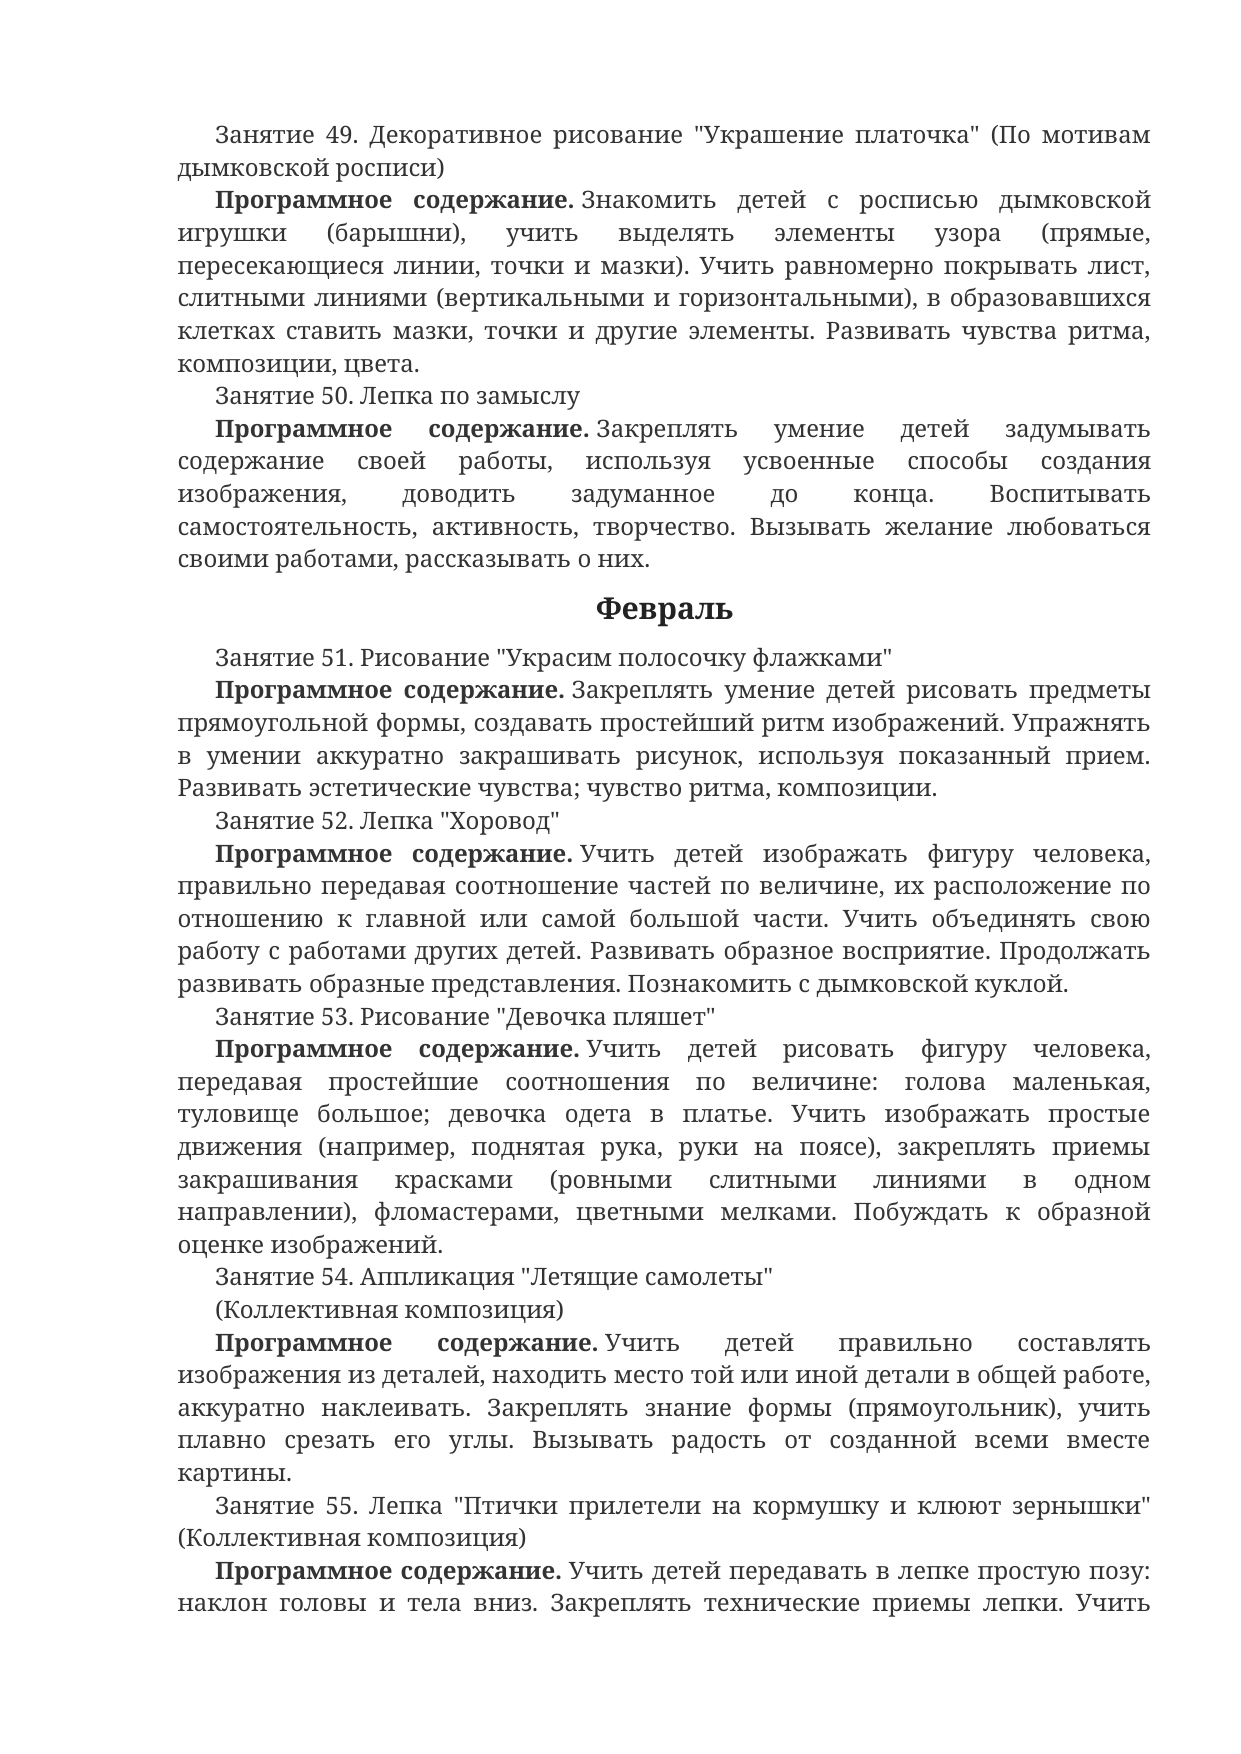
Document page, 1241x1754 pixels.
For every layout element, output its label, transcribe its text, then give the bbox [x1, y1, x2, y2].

text Занятие 51. Рисование "Украсим полосочку флажками" [177, 641, 1152, 673]
text Программное содержание. Учить детей правильно составлять изображения из деталей, находить место той или иной детали в общей работе, аккуратно наклеивать. Закреплять знание формы (прямоугольник), учить плавно срезать его углы. Вызывать радость от созданной всеми вместе картины. [177, 1325, 1152, 1488]
text Программное содержание. Учить детей рисовать фигуру человека, передавая простейшие соотношения по величине: голова маленькая, туловище большое; девочка одета в платье. Учить изображать простые движения (например, поднятая рука, руки на поясе), закреплять приемы закрашивания красками (ровными слитными линиями в одном направлении), фломастерами, цветными мелками. Побуждать к образной оценке изображений. [177, 1032, 1152, 1260]
text Программное содержание. Знакомить детей с росписью дымковской игрушки (барышни), учить выделять элементы узора (прямые, пересекающиеся линии, точки и мазки). Учить равномерно покрывать лист, слитными линиями (вертикальными и горизонтальными), в образовавшихся клетках ставить мазки, точки и другие элементы. Развивать чувства ритма, композиции, цвета. [177, 183, 1152, 379]
text Занятие 54. Аппликация "Летящие самолеты" [177, 1260, 1152, 1293]
text Занятие 50. Лепка по замыслу [177, 379, 1152, 412]
text Программное содержание. Закреплять умение детей рисовать предметы прямоугольной формы, создавать простейший ритм изображений. Упражнять в умении аккуратно закрашивать рисунок, используя показанный прием. Развивать эстетические чувства; чувство ритма, композиции. [177, 673, 1152, 804]
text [177, 1554, 1152, 1619]
text Программное содержание. Закреплять умение детей задумывать содержание своей работы, используя усвоенные способы создания изображения, доводить задуманное до конца. Воспитывать самостоятельность, активность, творчество. Вызывать желание любоваться своими работами, рассказывать о них. [177, 412, 1152, 574]
text Занятие 49. Декоративное рисование "Украшение платочка" (По мотивам дымковской росписи) [177, 118, 1152, 183]
text Февраль [190, 587, 1139, 628]
text Занятие 52. Лепка "Хоровод" [177, 804, 1152, 836]
text Программное содержание. Учить детей изображать фигуру человека, правильно передавая соотношение частей по величине, их расположение по отношению к главной или самой большой части. Учить объединять свою работу с работами других детей. Развивать образное восприятие. Продолжать развивать образные представления. Познакомить с дымковской куклой. [177, 836, 1152, 999]
text Занятие 53. Рисование "Девочка пляшет" [177, 999, 1152, 1032]
text (Коллективная композиция) [177, 1293, 1152, 1325]
text Занятие 55. Лепка "Птички прилетели на кормушку и клюют зернышки" (Коллективная композиция) [177, 1488, 1152, 1554]
